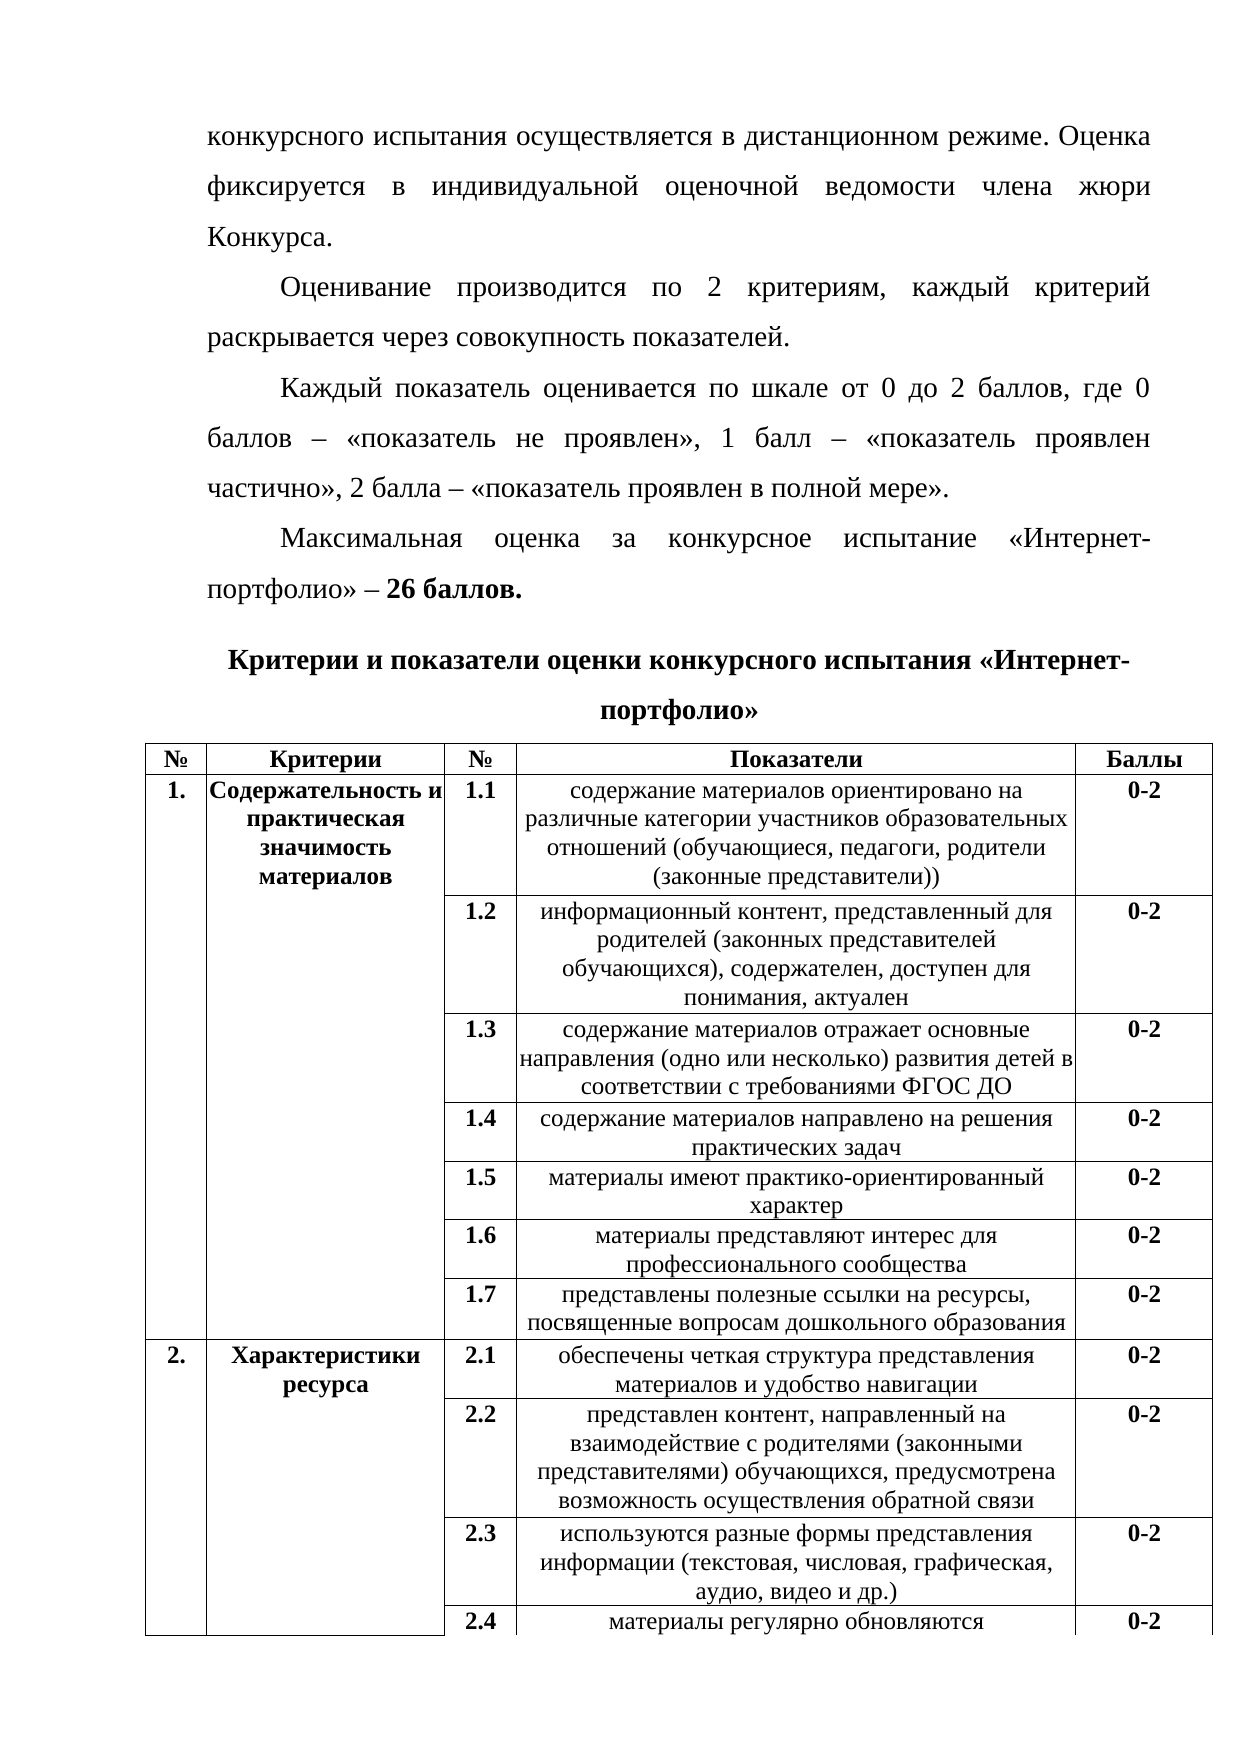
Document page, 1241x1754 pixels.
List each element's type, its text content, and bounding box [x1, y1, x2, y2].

text Максимальная оценка за конкурсное испытание «Интернет-портфолио» – 26 баллов. [207, 521, 1152, 604]
table_cell 2.2 [445, 1399, 516, 1517]
table_cell 1.6 [445, 1220, 516, 1278]
table_cell 0-2 [1076, 1014, 1212, 1102]
table_cell 1.4 [445, 1103, 516, 1161]
table_cell 0-2 [1076, 1399, 1212, 1517]
table_cell представлены полезные ссылки на ресурсы, посвященные вопросам дошкольного образования [517, 1279, 1075, 1339]
table_cell 1. [146, 775, 206, 1339]
table_cell 0-2 [1076, 1220, 1212, 1278]
table_header № [146, 744, 206, 774]
table_cell представлен контент, направленный на взаимодействие с родителями (законными представителями) обучающихся, предусмотрена возможность осуществления обратной связи [517, 1399, 1075, 1517]
table_cell материалы регулярно обновляются [517, 1606, 1075, 1635]
table_cell содержание материалов направлено на решения практических задач [517, 1103, 1075, 1161]
table_cell 1.5 [445, 1162, 516, 1219]
table_cell 2.3 [445, 1518, 516, 1605]
table_cell 1.3 [445, 1014, 516, 1102]
text Оценивание производится по 2 критериям, каждый критерий раскрывается через совокупность показателей. [207, 269, 1152, 353]
table_header Критерии [207, 744, 444, 774]
table_cell 0-2 [1076, 1162, 1212, 1219]
table_cell 0-2 [1076, 1606, 1212, 1635]
table_cell содержание материалов отражает основные направления (одно или несколько) развития детей в соответствии с требованиями ФГОС ДО [517, 1014, 1075, 1102]
table_cell 1.2 [445, 896, 516, 1013]
table_cell 0-2 [1076, 775, 1212, 895]
table_cell 0-2 [1076, 1340, 1212, 1398]
table_cell 2.4 [445, 1606, 516, 1635]
table_cell содержание материалов ориентировано на различные категории участников образовательных отношений (обучающиеся, педагоги, родители (законные представители)) [517, 775, 1075, 895]
table_header Показатели [517, 744, 1075, 774]
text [207, 118, 1152, 252]
table_header № [445, 744, 516, 774]
text Критерии и показатели оценки конкурсного испытания «Интернет-портфолио» [207, 642, 1152, 726]
table_cell 0-2 [1076, 1103, 1212, 1161]
table_cell 2.1 [445, 1340, 516, 1398]
table_cell материалы представляют интерес для профессионального сообщества [517, 1220, 1075, 1278]
table_cell 0-2 [1076, 896, 1212, 1013]
table_cell 0-2 [1076, 1518, 1212, 1605]
table_cell обеспечены четкая структура представления материалов и удобство навигации [517, 1340, 1075, 1398]
table_cell 0-2 [1076, 1279, 1212, 1339]
table_cell 2. [146, 1340, 206, 1635]
table_cell 1.7 [445, 1279, 516, 1339]
table_cell материалы имеют практико-ориентированный характер [517, 1162, 1075, 1219]
text Каждый показатель оценивается по шкале от 0 до 2 баллов, где 0 баллов – «показатель не проявлен», 1 балл – «показатель проявлен частично», 2 балла – «показатель проявлен в полной мере». [207, 370, 1152, 504]
table_header Баллы [1076, 744, 1212, 774]
table_cell используются разные формы представления информации (текстовая, числовая, графическая, аудио, видео и др.) [517, 1518, 1075, 1605]
table_cell Характеристики ресурса [207, 1340, 444, 1635]
table_cell информационный контент, представленный для родителей (законных представителей обучающихся), содержателен, доступен для понимания, актуален [517, 896, 1075, 1013]
table_cell 1.1 [445, 775, 516, 895]
table_cell Содержательность и практическая значимость материалов [207, 775, 444, 1339]
